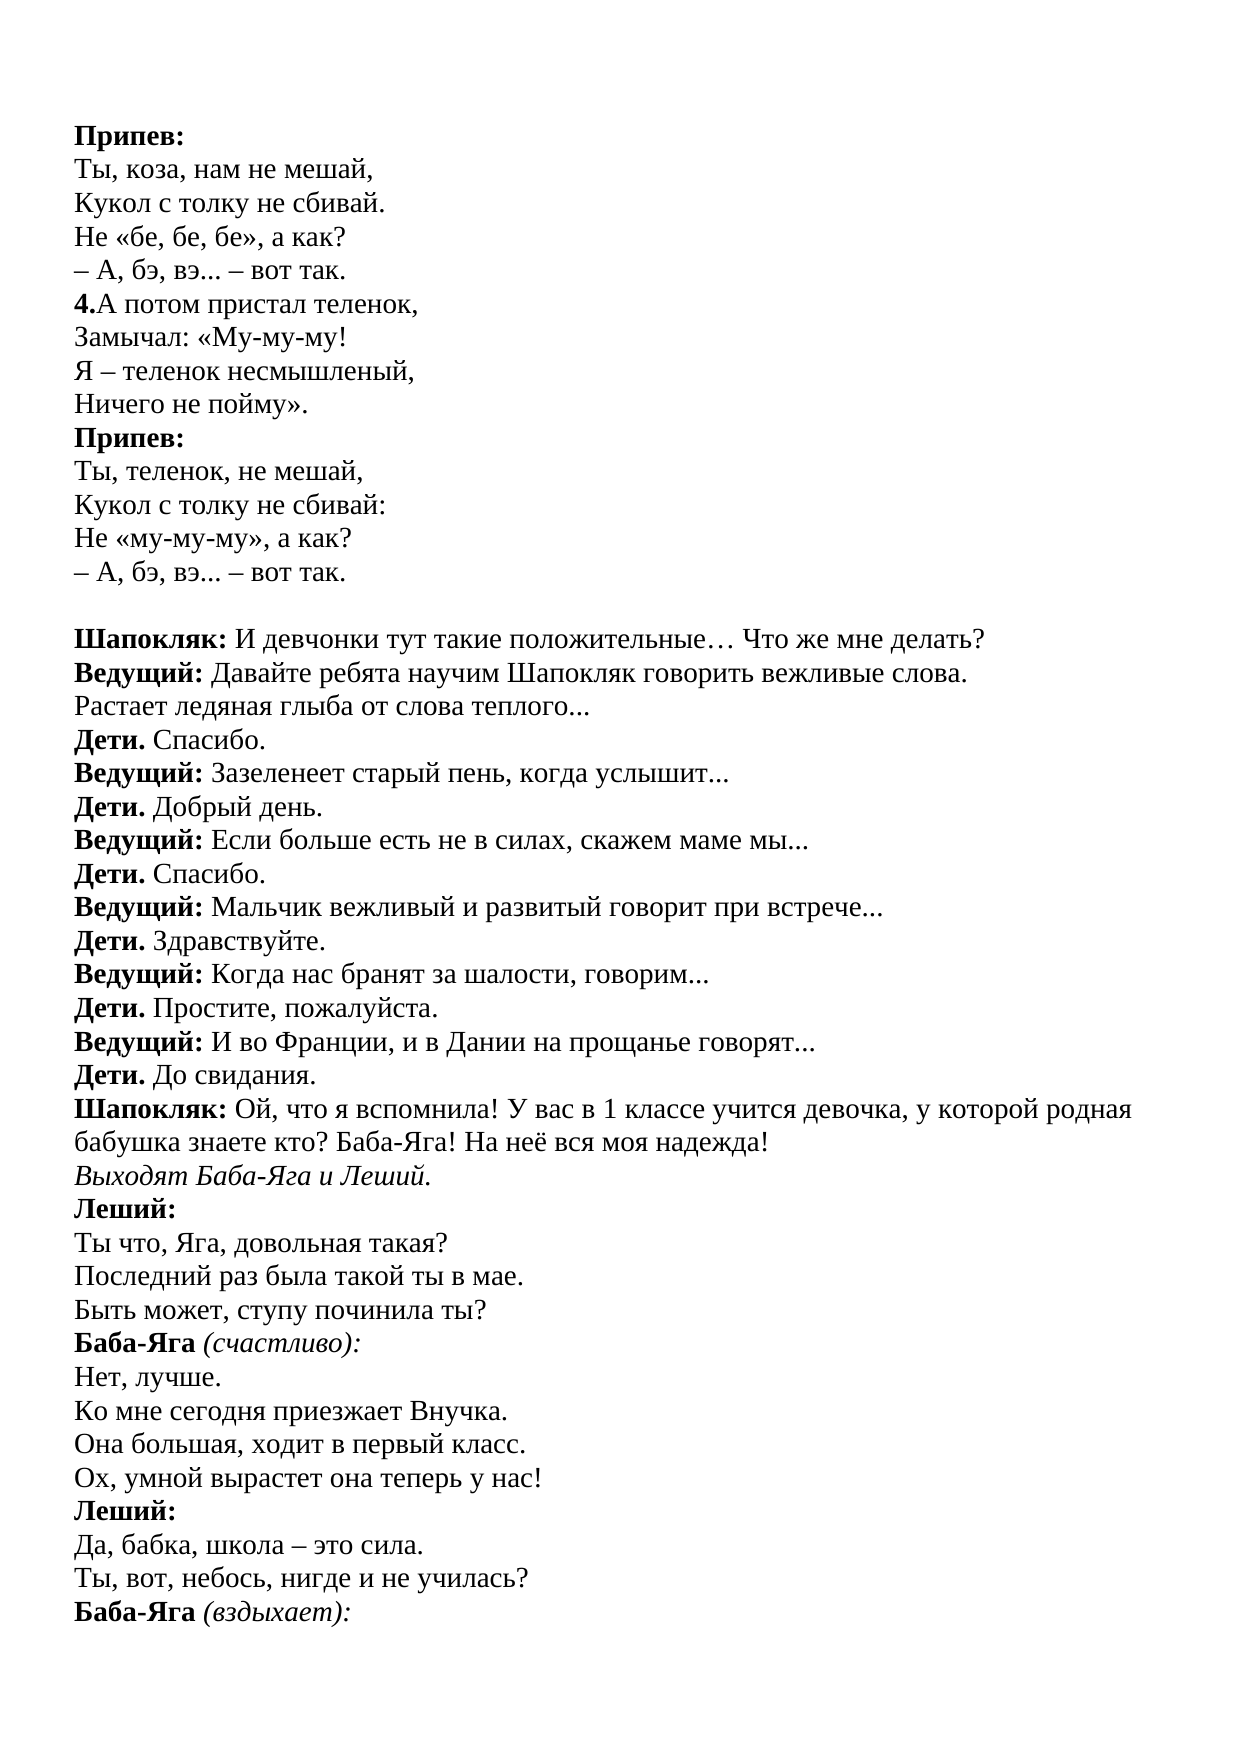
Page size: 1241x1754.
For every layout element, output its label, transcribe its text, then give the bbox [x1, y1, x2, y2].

text Ты что, Яга, довольная такая? Последний раз была такой ты в мае. Быть может, ступу починила ты? [74, 1225, 1152, 1326]
text Да, бабка, школа – это сила. Ты, вот, небось, нигде и не училась? [74, 1527, 1152, 1594]
text Ты, коза, нам не мешай, Кукол с толку не сбивай. Не «бе, бе, бe», а как? – А, бэ, вэ... – вот так. 4.А потом пристал теленок, Замычал: «Му-му-му! Я – теленок несмышленый, Ничего не пойму». [74, 152, 1152, 420]
text Леший: [74, 1191, 1152, 1225]
text Припев: [74, 420, 1152, 453]
text Ты, теленок, не мешай, Кукол с толку не сбивай: Не «му-му-му», а как? – А, бэ, вэ... – вот так. [74, 453, 1152, 588]
text Ведущий: Зазеленеет старый пень, когда услышит... [74, 755, 1152, 789]
text Выходят Баба-Яга и Леший. [74, 1158, 1152, 1191]
text Дети. Здравствуйте. [74, 923, 1152, 957]
text Дети. Добрый день. [74, 789, 1152, 822]
text Ведущий: Давайте ребята научим Шапокляк говорить вежливые слова. [74, 655, 1152, 688]
text Баба-Яга (вздыхает): [74, 1594, 1152, 1627]
text Дети. Спасибо. [74, 722, 1152, 755]
text Ведущий: Когда нас бранят за шалости, говорим... [74, 957, 1152, 990]
text Леший: [74, 1493, 1152, 1527]
text Шапокляк: Ой, что я вспомнила! У вас в 1 классе учится девочка, у которой родная бабушка знаете кто? Баба-Яга! На неё вся моя надежда! [74, 1091, 1152, 1158]
text Нет, лучше. Ко мне сегодня приезжает Внучка. Она большая, ходит в первый класс. Ох, умной вырастет она теперь у нас! [74, 1359, 1152, 1493]
text Растает ледяная глыба от слова теплого... [74, 688, 1152, 722]
text Дети. Простите, пожалуйста. [74, 990, 1152, 1024]
text Ведущий: И во Франции, и в Дании на прощанье говорят... [74, 1024, 1152, 1057]
text Дети. До свидания. [74, 1057, 1152, 1091]
text Баба-Яга (счастливо): [74, 1326, 1152, 1359]
text Дети. Спасибо. [74, 856, 1152, 889]
text Ведущий: Мальчик вежливый и развитый говорит при встрече... [74, 889, 1152, 923]
text Припев: [74, 118, 1152, 152]
text Ведущий: Если больше есть не в силах, скажем маме мы... [74, 822, 1152, 856]
text Шапокляк: И девчонки тут такие положительные… Что же мне делать? [74, 621, 1152, 655]
